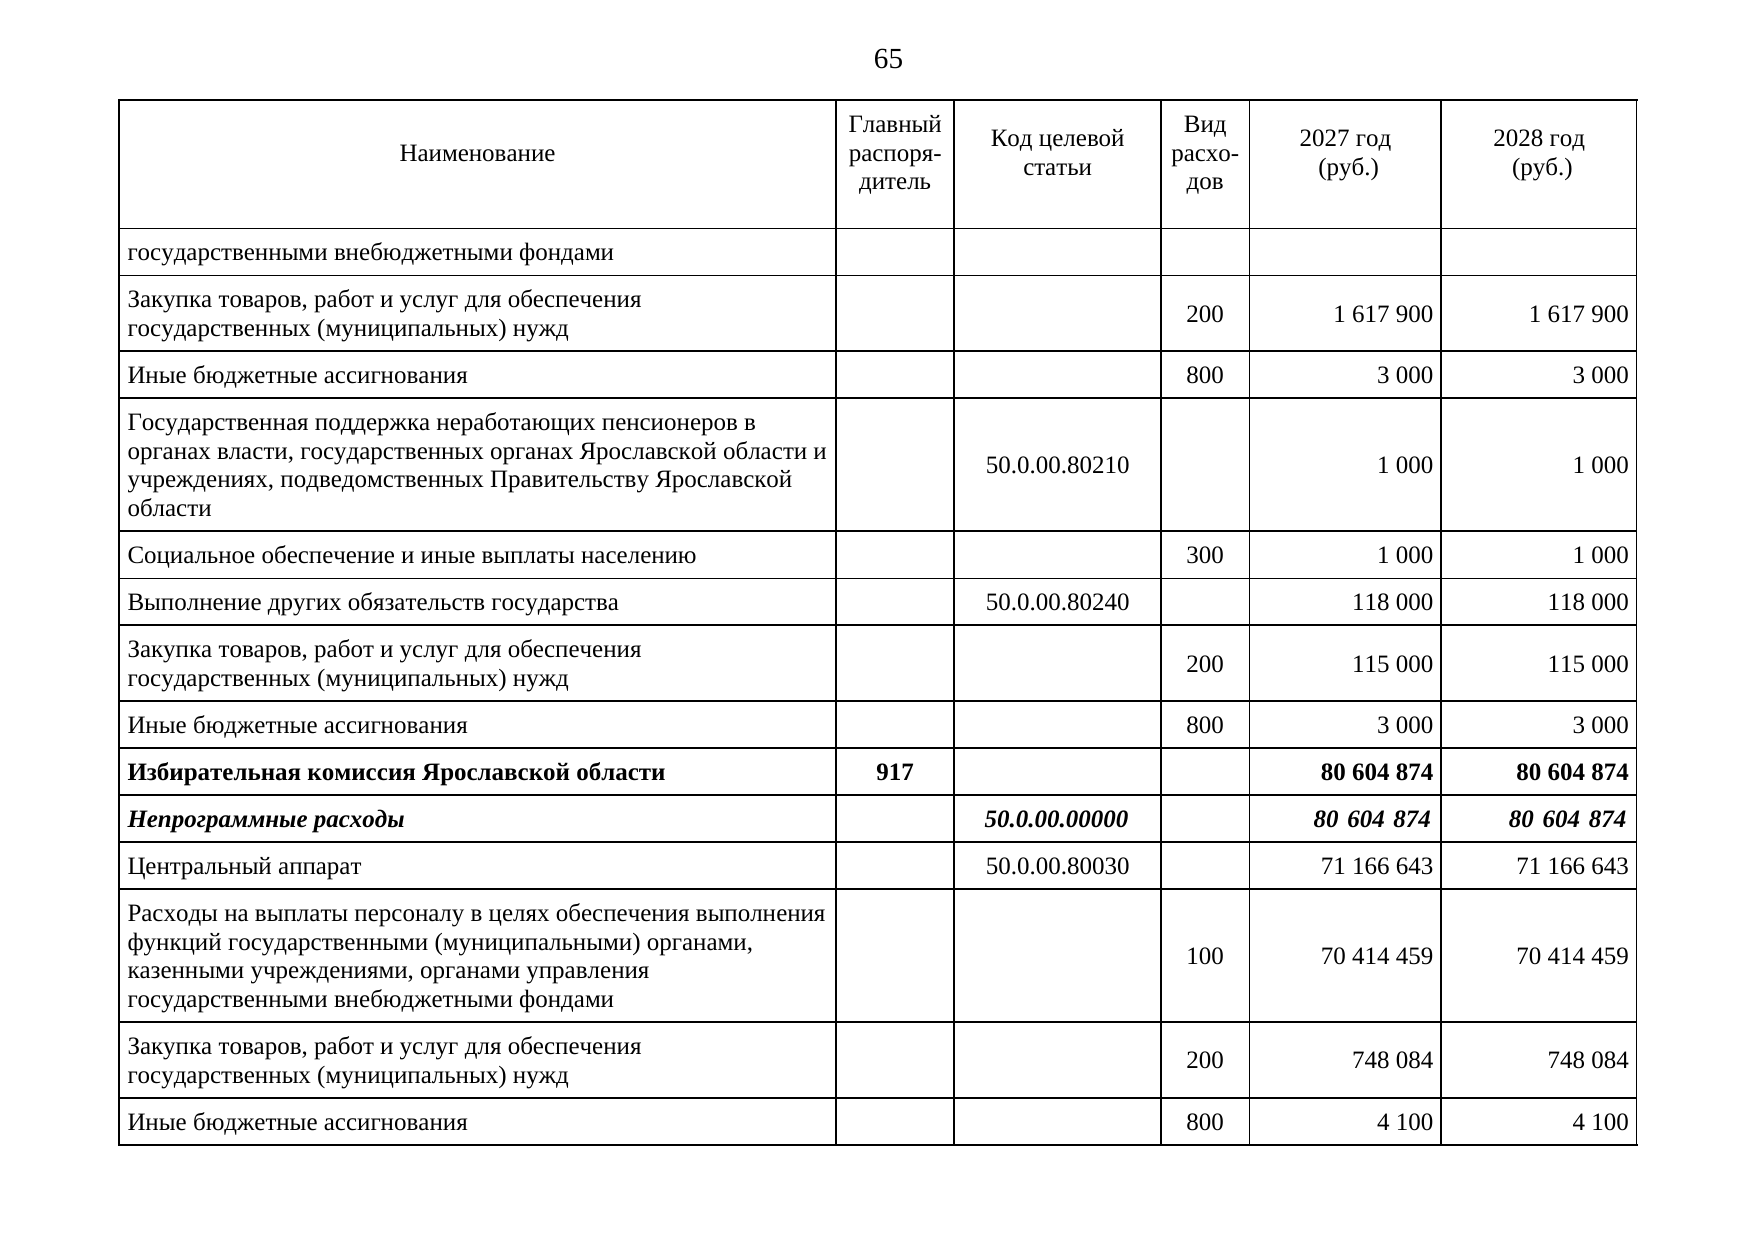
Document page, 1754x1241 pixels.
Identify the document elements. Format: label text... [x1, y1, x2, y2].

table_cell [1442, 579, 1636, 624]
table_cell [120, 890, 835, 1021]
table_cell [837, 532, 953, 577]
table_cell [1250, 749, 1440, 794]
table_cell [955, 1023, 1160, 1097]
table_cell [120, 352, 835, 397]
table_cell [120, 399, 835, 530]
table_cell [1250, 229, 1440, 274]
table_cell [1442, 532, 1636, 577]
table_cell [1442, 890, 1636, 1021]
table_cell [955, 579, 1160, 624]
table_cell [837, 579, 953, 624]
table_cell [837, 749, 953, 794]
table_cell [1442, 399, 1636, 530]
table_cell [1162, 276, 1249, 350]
table_header Вид расхо- дов [1162, 101, 1249, 227]
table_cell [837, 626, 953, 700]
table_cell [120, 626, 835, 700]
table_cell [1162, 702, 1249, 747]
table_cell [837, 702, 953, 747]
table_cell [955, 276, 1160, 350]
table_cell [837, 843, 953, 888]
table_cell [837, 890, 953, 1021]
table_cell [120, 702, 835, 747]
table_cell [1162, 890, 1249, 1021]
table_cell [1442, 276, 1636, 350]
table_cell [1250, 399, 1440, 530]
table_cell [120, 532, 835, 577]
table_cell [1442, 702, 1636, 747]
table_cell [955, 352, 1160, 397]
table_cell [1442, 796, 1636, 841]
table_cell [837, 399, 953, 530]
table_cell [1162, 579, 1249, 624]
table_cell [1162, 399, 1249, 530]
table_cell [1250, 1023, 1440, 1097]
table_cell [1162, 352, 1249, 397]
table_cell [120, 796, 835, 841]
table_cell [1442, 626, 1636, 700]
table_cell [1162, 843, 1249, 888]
table_header Главный распоря-дитель [837, 101, 953, 227]
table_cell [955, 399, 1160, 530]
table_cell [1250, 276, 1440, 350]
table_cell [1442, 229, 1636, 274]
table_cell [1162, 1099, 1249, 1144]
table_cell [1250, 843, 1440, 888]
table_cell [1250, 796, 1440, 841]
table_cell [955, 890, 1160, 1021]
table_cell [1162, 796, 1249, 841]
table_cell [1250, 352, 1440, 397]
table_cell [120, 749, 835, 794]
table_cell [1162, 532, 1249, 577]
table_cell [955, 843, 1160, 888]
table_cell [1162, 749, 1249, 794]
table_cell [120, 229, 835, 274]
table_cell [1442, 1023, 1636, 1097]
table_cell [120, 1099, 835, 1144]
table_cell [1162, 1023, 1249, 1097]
table_header 2027 год (руб.) [1250, 101, 1440, 227]
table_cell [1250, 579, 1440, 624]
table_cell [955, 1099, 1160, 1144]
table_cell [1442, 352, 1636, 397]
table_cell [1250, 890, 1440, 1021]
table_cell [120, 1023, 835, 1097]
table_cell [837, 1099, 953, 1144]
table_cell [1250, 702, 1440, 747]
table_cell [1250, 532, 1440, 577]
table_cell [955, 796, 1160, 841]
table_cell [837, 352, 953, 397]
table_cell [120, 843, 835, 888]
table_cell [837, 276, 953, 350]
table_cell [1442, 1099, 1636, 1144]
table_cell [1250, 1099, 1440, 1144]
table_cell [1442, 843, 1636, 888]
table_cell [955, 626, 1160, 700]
table_header Код целевой статьи [955, 101, 1160, 227]
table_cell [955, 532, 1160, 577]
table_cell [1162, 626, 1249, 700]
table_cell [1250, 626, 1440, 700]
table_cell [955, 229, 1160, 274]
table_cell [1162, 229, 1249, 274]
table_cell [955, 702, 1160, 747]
table_header 2028 год (руб.) [1442, 101, 1636, 227]
table_header Наименование [120, 101, 835, 227]
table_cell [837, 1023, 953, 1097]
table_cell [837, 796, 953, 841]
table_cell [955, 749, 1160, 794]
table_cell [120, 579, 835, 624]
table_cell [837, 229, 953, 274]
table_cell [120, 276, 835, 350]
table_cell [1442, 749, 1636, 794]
